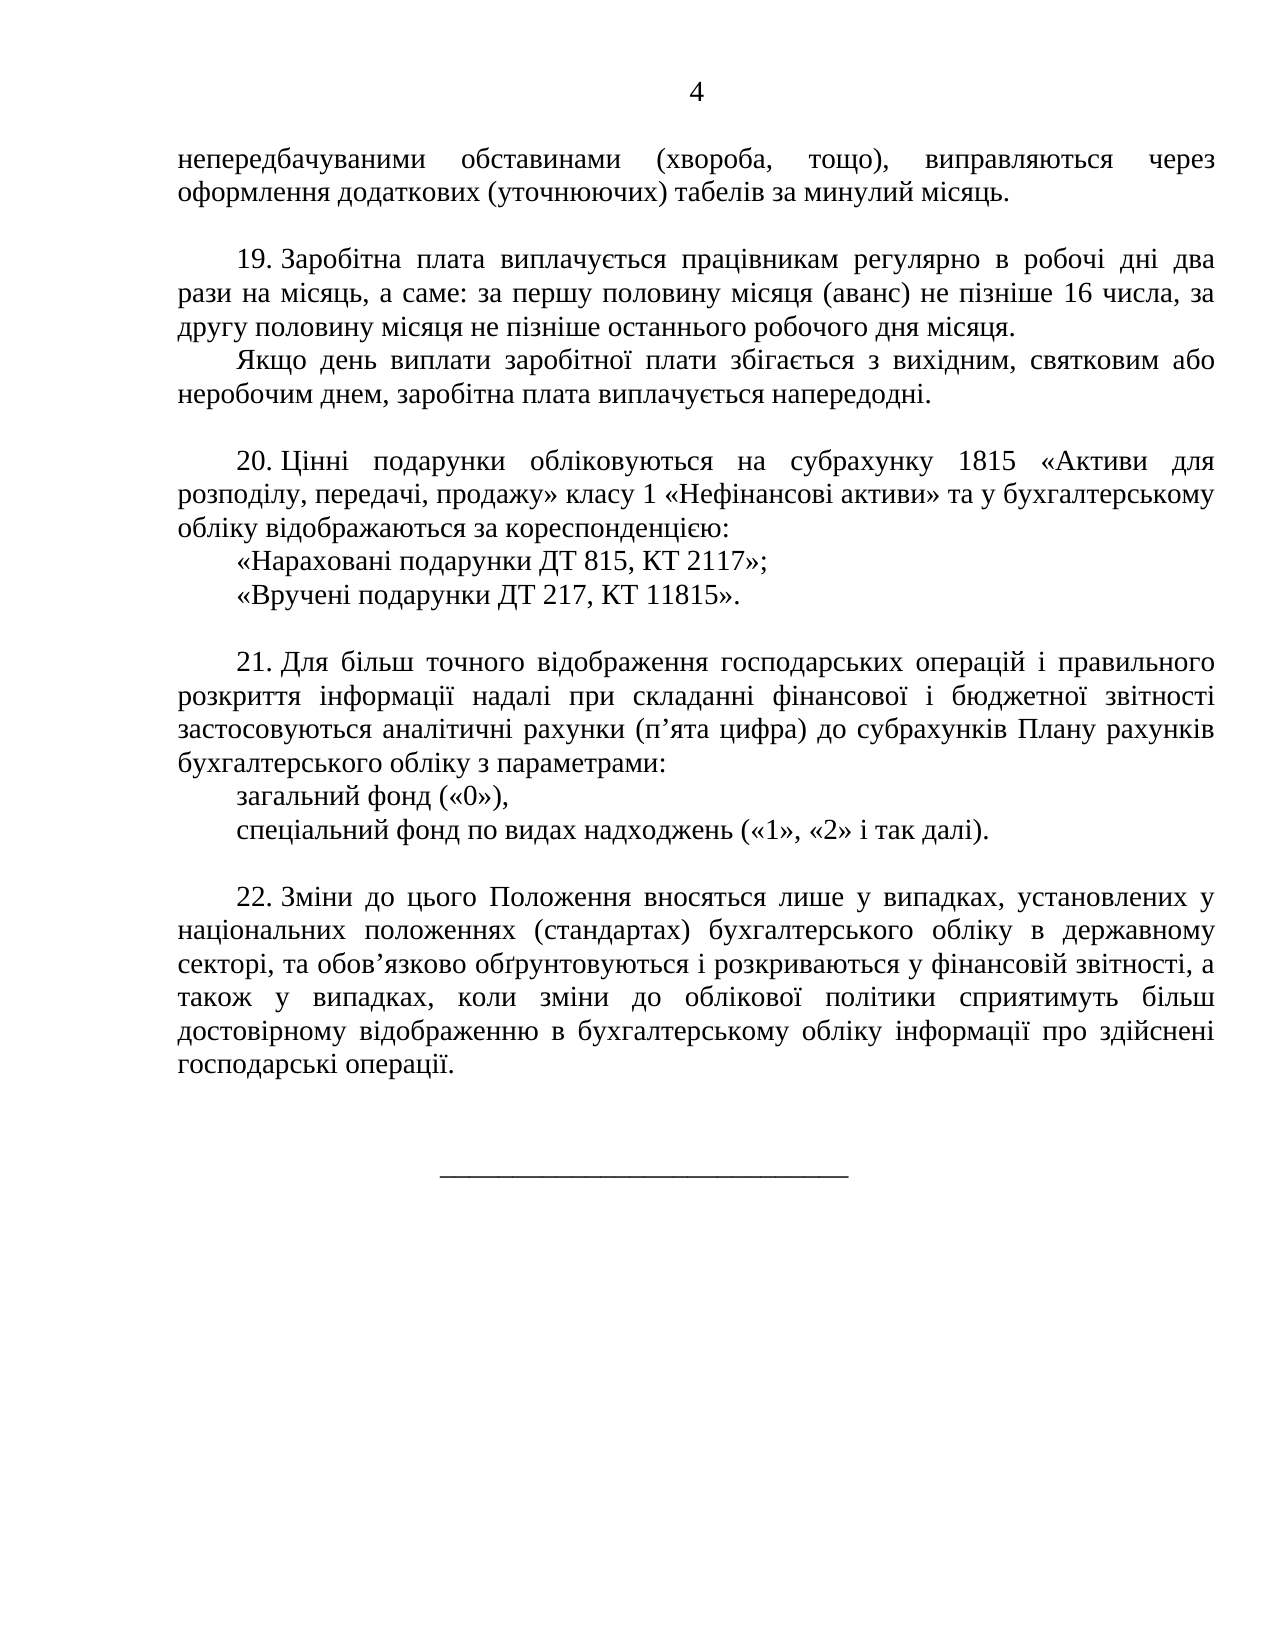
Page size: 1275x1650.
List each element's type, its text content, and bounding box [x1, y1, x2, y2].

list Заробітна плата виплачується працівникам регулярно в робочі дні два рази на місяць, а саме: за першу половину місяця (аванс) не пізніше 16 числа, за другу половину місяця не пізніше останнього робочого дня місяця. [177, 242, 1216, 342]
list Цінні подарунки обліковуються на субрахунку 1815 «Активи для розподілу, передачі, продажу» класу 1 «Нефінансові активи» та у бухгалтерському обліку відображаються за кореспонденцією: [177, 443, 1216, 543]
text Якщо день виплати заробітної плати збігається з вихідним, святковим або неробочим днем, заробітна плата виплачується напередодні. [177, 342, 1216, 409]
text ____________________________ [177, 1147, 1216, 1181]
text спеціальний фонд по видах надходжень («1», «2» і так далі). [177, 812, 1216, 845]
text загальний фонд («0»), [177, 778, 1216, 812]
list Зміни до цього Положення вносяться лише у випадках, установлених у національних положеннях (стандартах) бухгалтерського обліку в державному секторі, та обов’язково обґрунтовуються і розкриваються у фінансовій звітності, а також у випадках, коли зміни до облікової політики сприятимуть більш достовірному відображенню в бухгалтерському обліку інформації про здійснені господарські операції. [177, 879, 1216, 1080]
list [177, 141, 1216, 208]
text «Нараховані подарунки ДТ 815, КТ 2117»; [177, 543, 1216, 577]
text «Вручені подарунки ДТ 217, КТ 11815». [177, 577, 1216, 611]
list Для більш точного відображення господарських операцій і правильного розкриття інформації надалі при складанні фінансової і бюджетної звітності застосовуються аналітичні рахунки (п’ята цифра) до субрахунків Плану рахунків бухгалтерського обліку з параметрами: [177, 644, 1216, 778]
